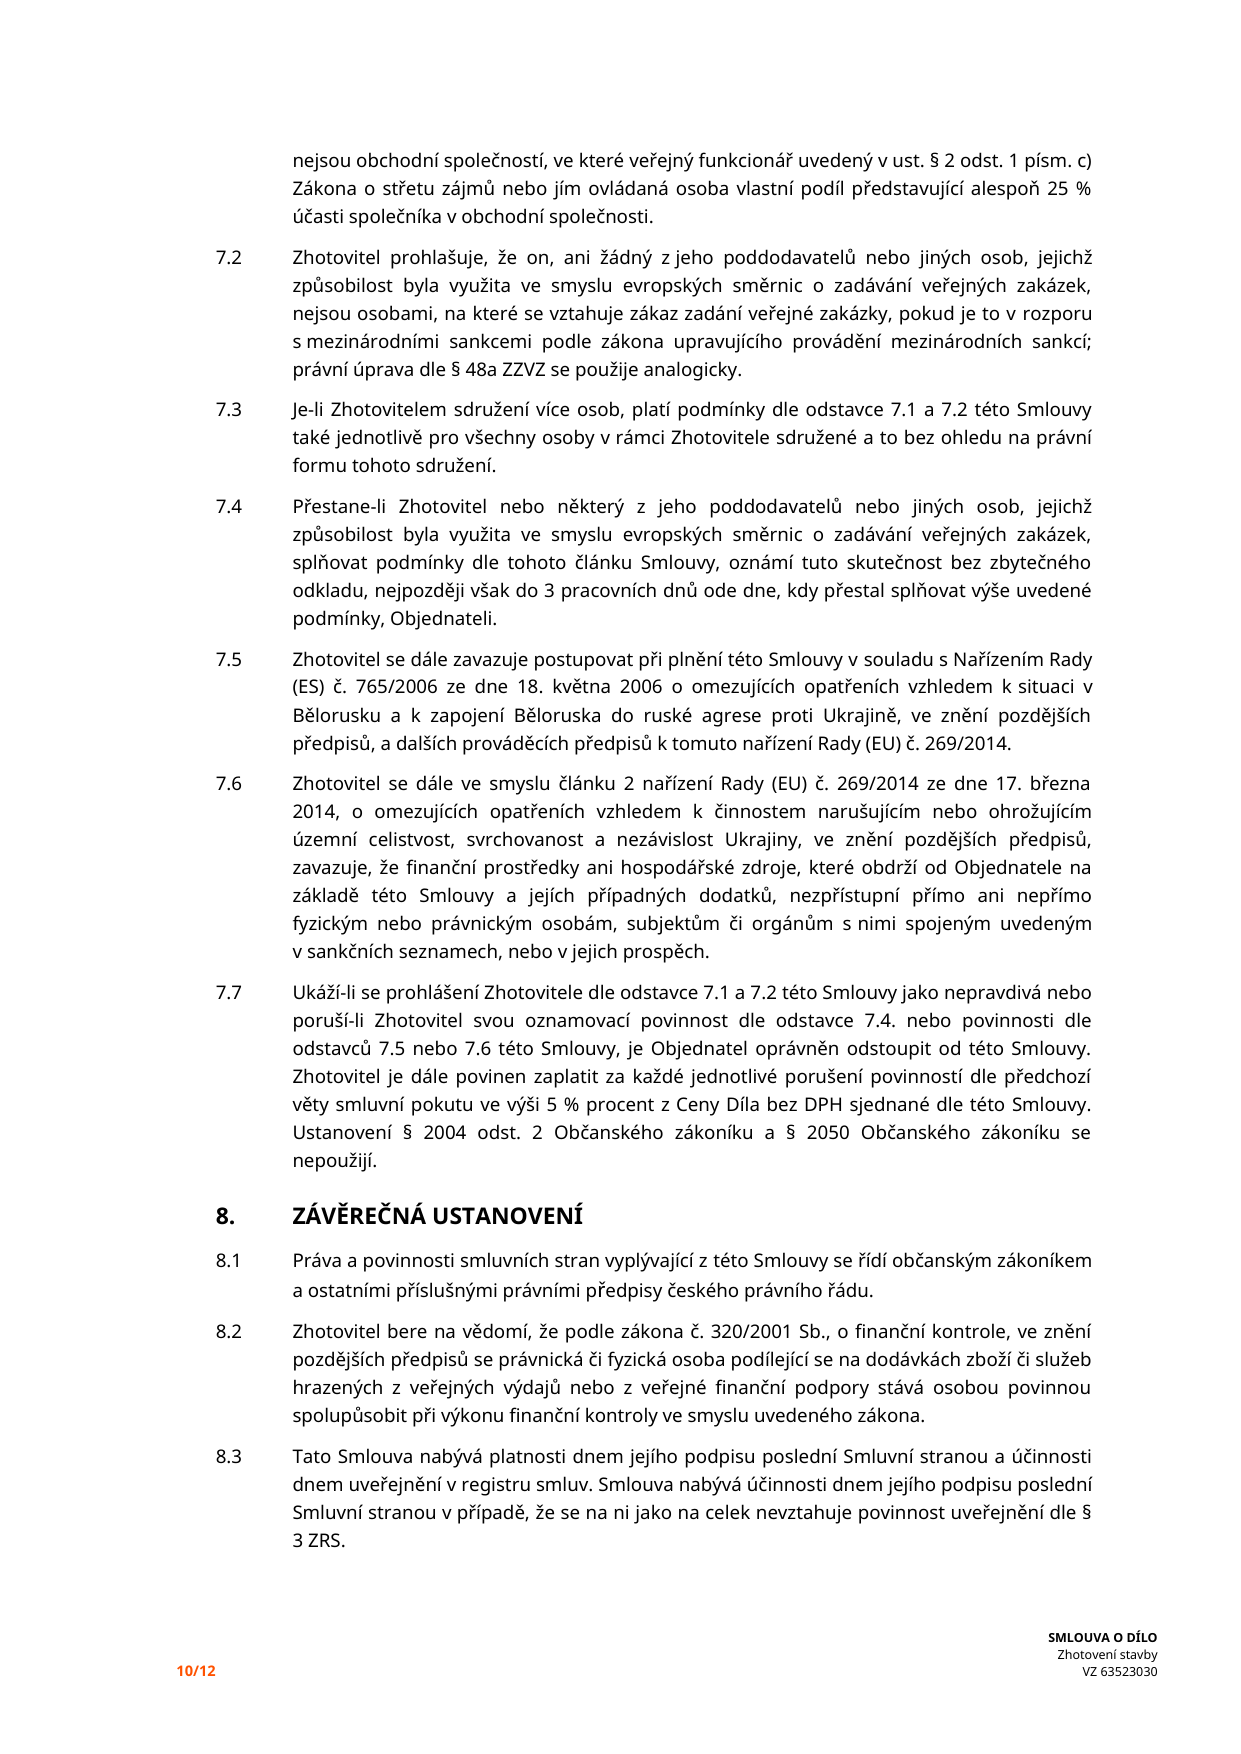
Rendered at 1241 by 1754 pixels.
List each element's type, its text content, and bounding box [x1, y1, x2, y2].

text Tato Smlouva nabývá platnosti dnem jejího podpisu poslední Smluvní stranou a účinnosti dnem uveřejnění v registru smluv. Smlouva nabývá účinnosti dnem jejího podpisu poslední Smluvní stranou v případě, že se na ni jako na celek nevztahuje povinnost uveřejnění dle § 3 ZRS. [216, 1443, 1093, 1553]
text Přestane-li Zhotovitel nebo některý z jeho poddodavatelů nebo jiných osob, jejichž způsobilost byla využita ve smyslu evropských směrnic o zadávání veřejných zakázek, splňovat podmínky dle tohoto článku Smlouvy, oznámí tuto skutečnost bez zbytečného odkladu, nejpozději však do 3 pracovních dnů ode dne, kdy přestal splňovat výše uvedené podmínky, Objednateli. [216, 493, 1093, 631]
text ZÁVĚREČNÁ USTANOVENÍ [216, 1200, 1093, 1231]
text Je-li Zhotovitelem sdružení více osob, platí podmínky dle odstavce 7.1 a 7.2 této Smlouvy také jednotlivě pro všechny osoby v rámci Zhotovitele sdružené a to bez ohledu na právní formu tohoto sdružení. [216, 397, 1093, 478]
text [216, 147, 1093, 229]
text Zhotovitel prohlašuje, že on, ani žádný z jeho poddodavatelů nebo jiných osob, jejichž způsobilost byla využita ve smyslu evropských směrnic o zadávání veřejných zakázek, nejsou osobami, na které se vztahuje zákaz zadání veřejné zakázky, pokud je to v rozporu s mezinárodními sankcemi podle zákona upravujícího provádění mezinárodních sankcí; právní úprava dle § 48a ZZVZ se použije analogicky. [216, 244, 1093, 382]
text Zhotovitel bere na vědomí, že podle zákona č. 320/2001 Sb., o finanční kontrole, ve znění pozdějších předpisů se právnická či fyzická osoba podílející se na dodávkách zboží či služeb hrazených z veřejných výdajů nebo z veřejné finanční podpory stává osobou povinnou spolupůsobit při výkonu finanční kontroly ve smyslu uvedeného zákona. [216, 1318, 1093, 1428]
text Práva a povinnosti smluvních stran vyplývající z této Smlouvy se řídí občanským zákoníkem a ostatními příslušnými právními předpisy českého právního řádu. [216, 1247, 1093, 1303]
text Zhotovitel se dále ve smyslu článku 2 nařízení Rady (EU) č. 269/2014 ze dne 17. března 2014, o omezujících opatřeních vzhledem k činnostem narušujícím nebo ohrožujícím územní celistvost, svrchovanost a nezávislost Ukrajiny, ve znění pozdějších předpisů, zavazuje, že finanční prostředky ani hospodářské zdroje, které obdrží od Objednatele na základě této Smlouvy a jejích případných dodatků, nezpřístupní přímo ani nepřímo fyzickým nebo právnickým osobám, subjektům či orgánům s nimi spojeným uvedeným v sankčních seznamech, nebo v jejich prospěch. [216, 770, 1093, 964]
text Ukáží-li se prohlášení Zhotovitele dle odstavce 7.1 a 7.2 této Smlouvy jako nepravdivá nebo poruší-li Zhotovitel svou oznamovací povinnost dle odstavce 7.4. nebo povinnosti dle odstavců 7.5 nebo 7.6 této Smlouvy, je Objednatel oprávněn odstoupit od této Smlouvy. Zhotovitel je dále povinen zaplatit za každé jednotlivé porušení povinností dle předchozí věty smluvní pokutu ve výši 5 % procent z Ceny Díla bez DPH sjednané dle této Smlouvy. Ustanovení § 2004 odst. 2 Občanského zákoníku a § 2050 Občanského zákoníku se nepoužijí. [216, 979, 1093, 1173]
text Zhotovitel se dále zavazuje postupovat při plnění této Smlouvy v souladu s Nařízením Rady (ES) č. 765/2006 ze dne 18. května 2006 o omezujících opatřeních vzhledem k situaci v Bělorusku a k zapojení Běloruska do ruské agrese proti Ukrajině, ve znění pozdějších předpisů, a dalších prováděcích předpisů k tomuto nařízení Rady (EU) č. 269/2014. [216, 646, 1093, 755]
